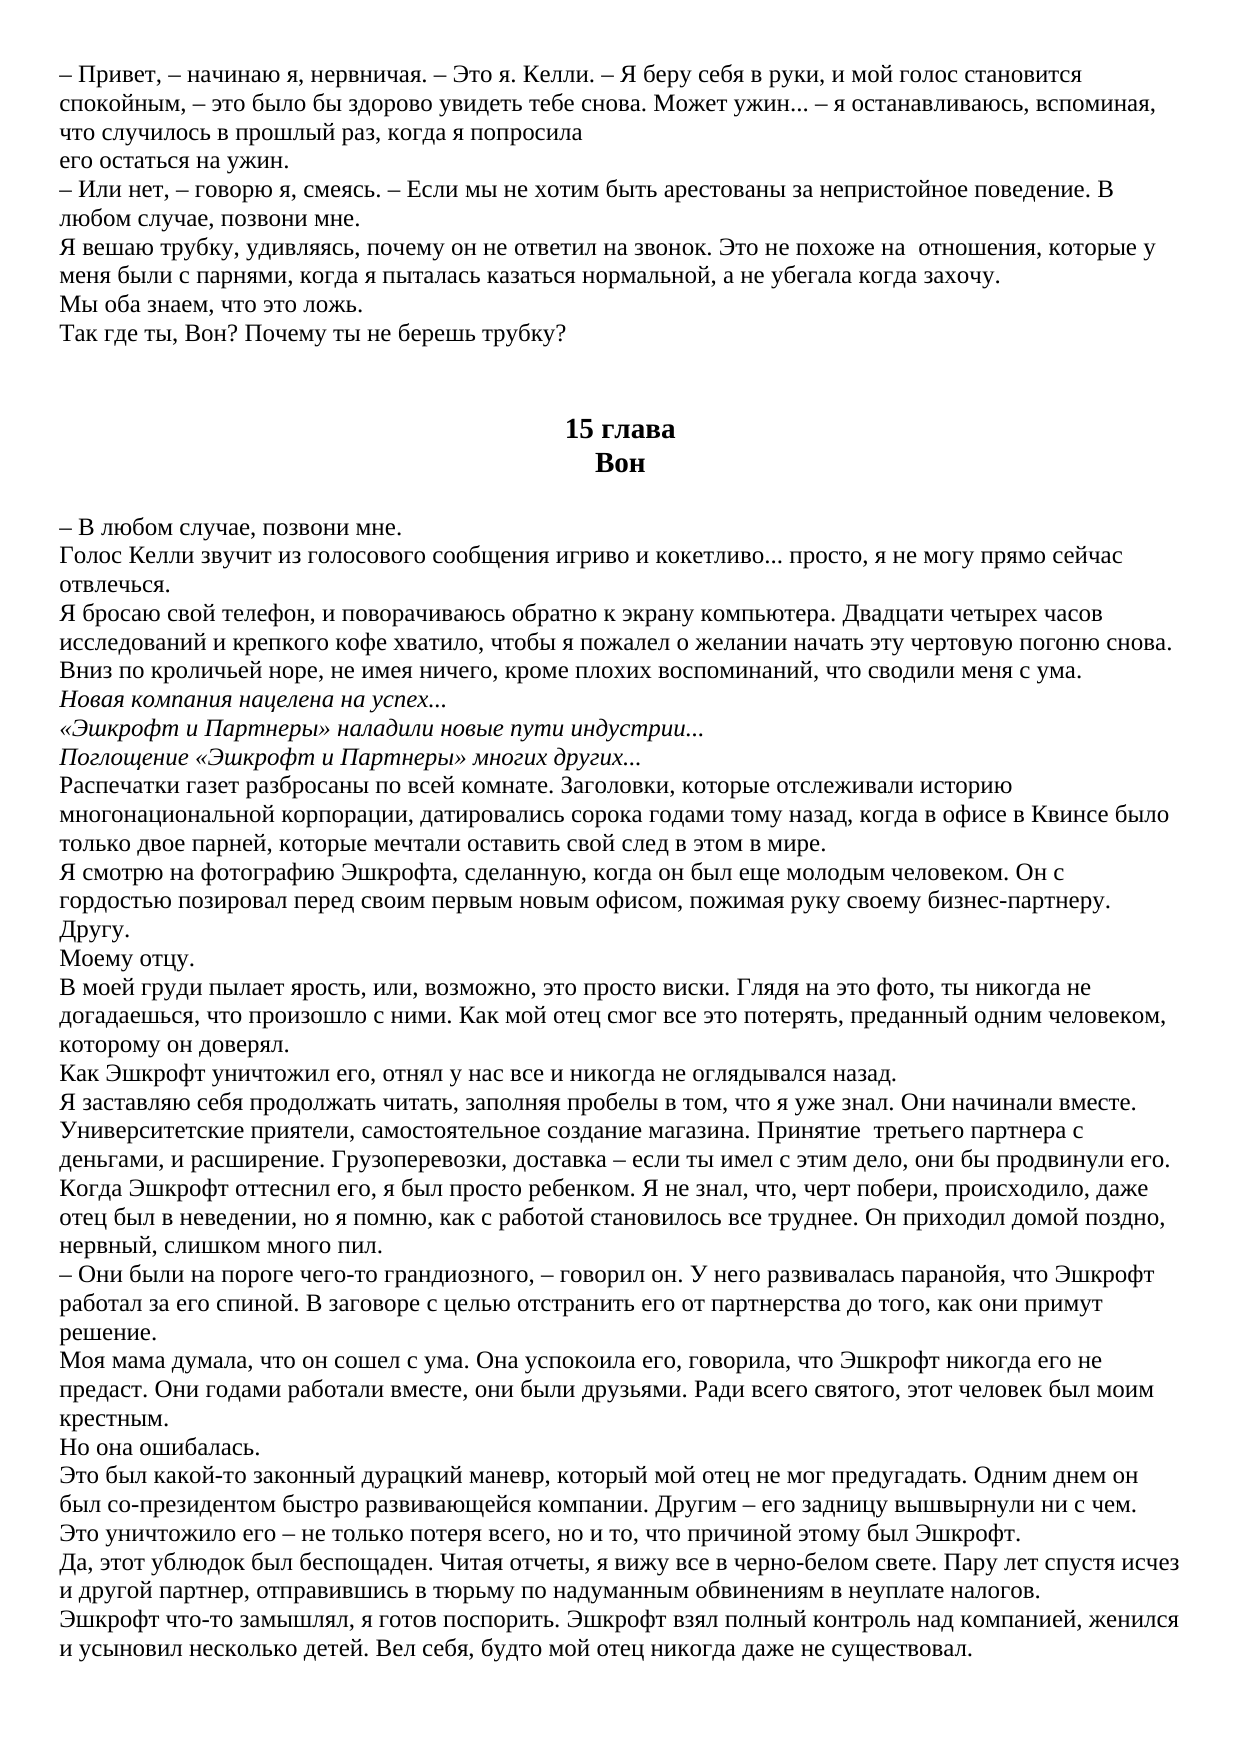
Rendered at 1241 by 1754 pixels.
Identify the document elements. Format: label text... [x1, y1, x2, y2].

text 15 глава [59, 411, 1181, 445]
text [59, 59, 1181, 174]
text – Или нет, – говорю я, смеясь. – Если мы не хотим быть арестованы за непристойное поведение. В любом случае, позвони мне. [59, 174, 1181, 232]
text Распечатки газет разбросаны по всей комнате. Заголовки, которые отслеживали историю многонациональной корпорации, датировались сорока годами тому назад, когда в офисе в Квинсе было только двое парней, которые мечтали оставить свой след в этом в мире. Я смотрю на фотографию Эшкрофта, сделанную, когда он был еще молодым человеком. Он с гордостью позировал перед своим первым новым офисом, пожимая руку своему бизнес-партнеру. Другу. Моему отцу. В моей груди пылает ярость, или, возможно, это просто виски. Глядя на это фото, ты никогда не догадаешься, что произошло с ними. Как мой отец смог все это потерять, преданный одним человеком, которому он доверял. [59, 771, 1181, 1058]
text Моя мама думала, что он сошел с ума. Она успокоила его, говорила, что Эшкрофт никогда его не предаст. Они годами работали вместе, они были друзьями. Ради всего святого, этот человек был моим крестным. Но она ошибалась. Это был какой-то законный дурацкий маневр, который мой отец не мог предугадать. Одним днем он был со-президентом быстро развивающейся компании. Другим – его задницу вышвырнули ни с чем. Это уничтожило его – не только потеря всего, но и то, что причиной этому был Эшкрофт. Да, этот ублюдок был беспощаден. Читая отчеты, я вижу все в черно-белом свете. Пару лет спустя исчез и другой партнер, отправившись в тюрьму по надуманным обвинениям в неуплате налогов. Эшкрофт что-то замышлял, я готов поспорить. Эшкрофт взял полный контроль над компанией, женился и усыновил несколько детей. Вел себя, будто мой отец никогда даже не существовал. [59, 1346, 1181, 1662]
text – В любом случае, позвони мне. Голос Келли звучит из голосового сообщения игриво и кокетливо... просто, я не могу прямо сейчас отвлечься. Я бросаю свой телефон, и поворачиваюсь обратно к экрану компьютера. Двадцати четырех часов исследований и крепкого кофе хватило, чтобы я пожалел о желании начать эту чертовую погоню снова. Вниз по кроличьей норе, не имея ничего, кроме плохих воспоминаний, что сводили меня с ума. Новая компания нацелена на успех... «Эшкрофт и Партнеры» наладили новые пути индустрии... Поглощение «Эшкрофт и Партнеры» многих других... [59, 512, 1181, 771]
text Я вешаю трубку, удивляясь, почему он не ответил на звонок. Это не похоже на отношения, которые у меня были с парнями, когда я пыталась казаться нормальной, а не убегала когда захочу. Мы оба знаем, что это ложь. Так где ты, Вон? Почему ты не берешь трубку? [59, 232, 1181, 347]
text Вон [59, 445, 1181, 478]
text Как Эшкрофт уничтожил его, отнял у нас все и никогда не оглядывался назад. Я заставляю себя продолжать читать, заполняя пробелы в том, что я уже знал. Они начинали вместе. Университетские приятели, самостоятельное создание магазина. Принятие третьего партнера с деньгами, и расширение. Грузоперевозки, доставка – если ты имел с этим дело, они бы продвинули его. Когда Эшкрофт оттеснил его, я был просто ребенком. Я не знал, что, черт побери, происходило, даже отец был в неведении, но я помню, как с работой становилось все труднее. Он приходил домой поздно, нервный, слишком много пил. – Они были на пороге чего-то грандиозного, – говорил он. У него развивалась паранойя, что Эшкрофт работал за его спиной. В заговоре с целью отстранить его от партнерства до того, как они примут решение. [59, 1058, 1181, 1346]
